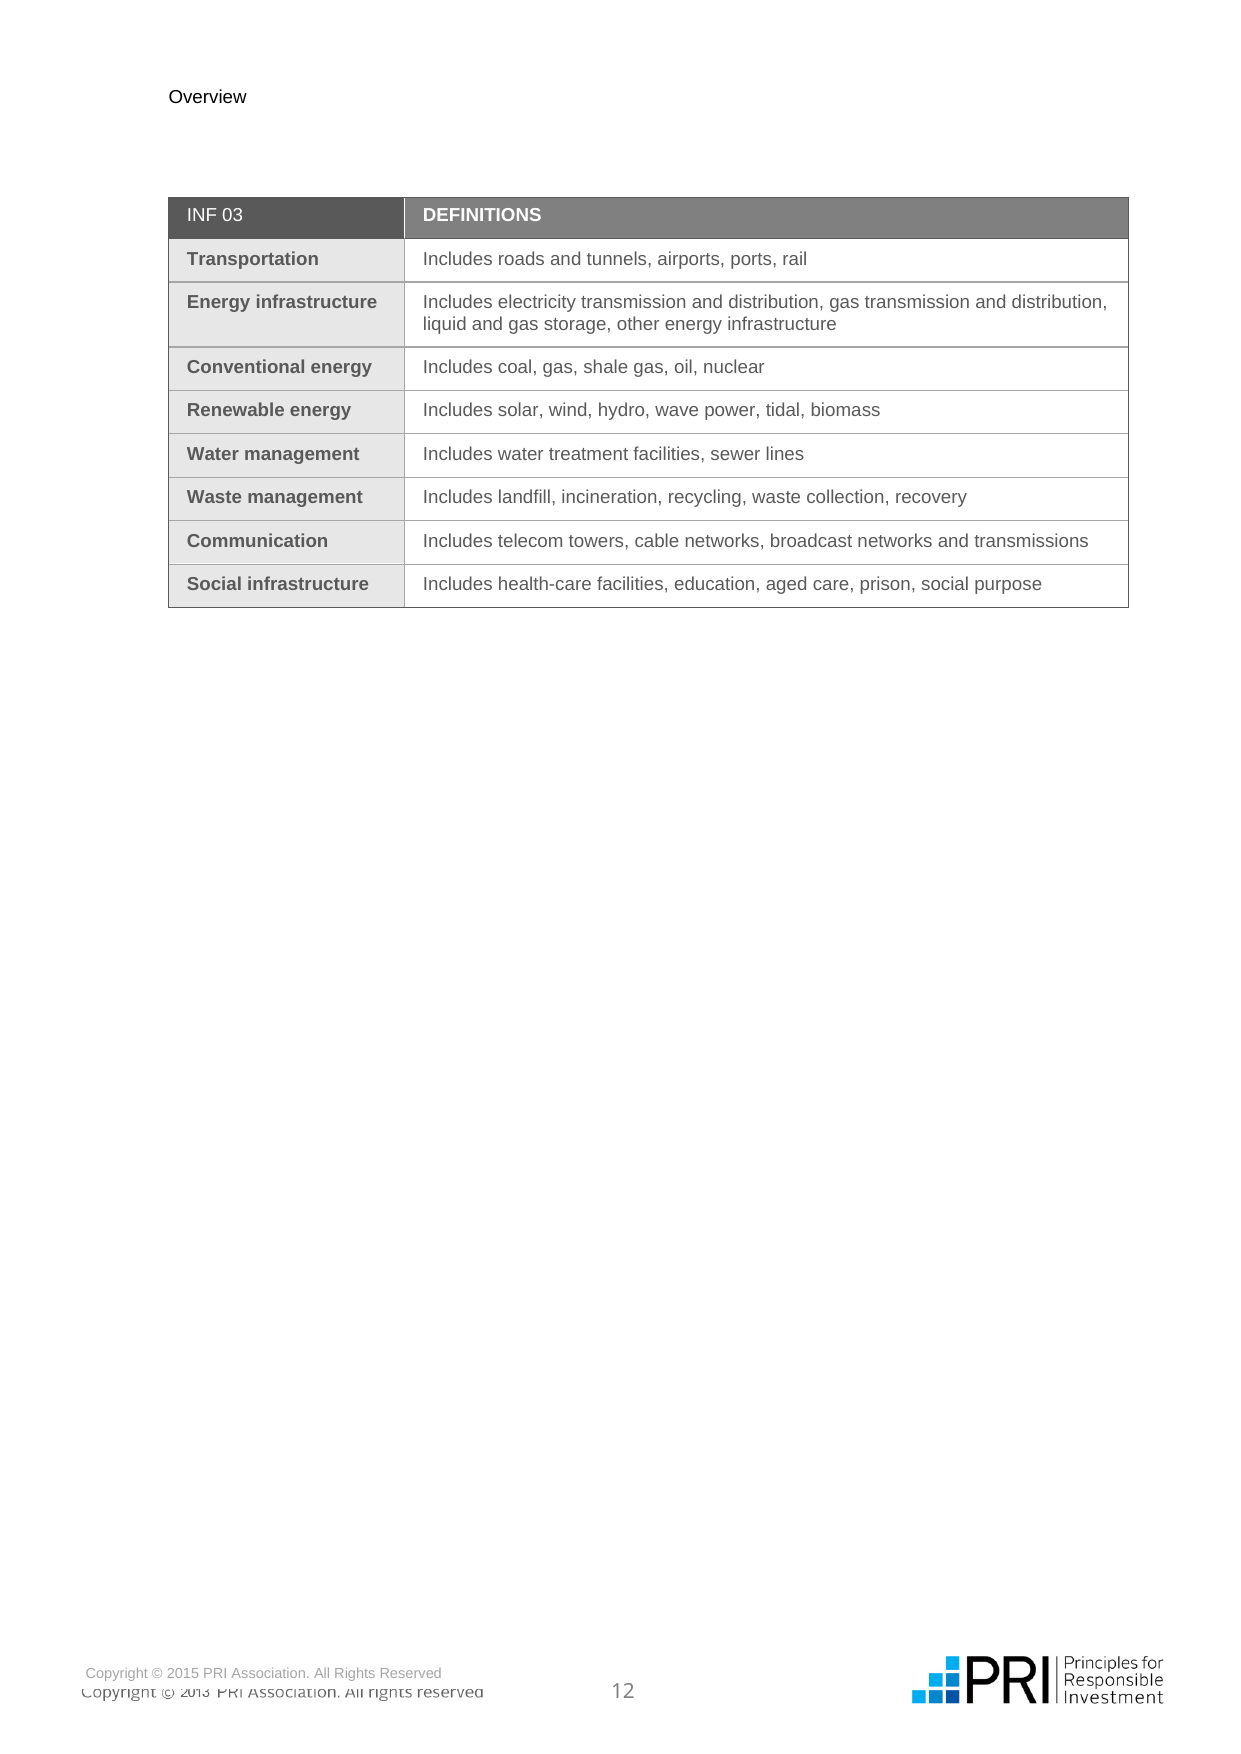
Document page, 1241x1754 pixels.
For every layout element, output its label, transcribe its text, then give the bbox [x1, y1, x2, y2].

table_cell Renewable energy [169, 391, 404, 433]
table_cell Includes roads and tunnels, airports, ports, rail [405, 239, 1128, 281]
table_header INF 03 [169, 198, 404, 238]
table_header DEFINITIONS [405, 198, 1128, 238]
table_cell Energy infrastructure [169, 283, 404, 346]
table_cell Water management [169, 434, 404, 477]
table_cell Includes telecom towers, cable networks, broadcast networks and transmissions [405, 521, 1128, 563]
table_cell Conventional energy [169, 348, 404, 390]
table_cell Includes water treatment facilities, sewer lines [405, 434, 1128, 477]
table_cell Includes landfill, incineration, recycling, waste collection, recovery [405, 478, 1128, 520]
table_cell Includes health-care facilities, education, aged care, prison, social purpose [405, 565, 1128, 607]
table_cell Social infrastructure [169, 565, 404, 607]
table_cell Includes solar, wind, hydro, wave power, tidal, biomass [405, 391, 1128, 433]
picture [0, 1560, 1241, 1754]
table_cell Includes electricity transmission and distribution, gas transmission and distribution, liquid and gas storage, other energy infrastructure [405, 283, 1128, 346]
table_cell Includes coal, gas, shale gas, oil, nuclear [405, 348, 1128, 390]
table_cell Transportation [169, 239, 404, 281]
table_cell Waste management [169, 478, 404, 520]
table_cell Communication [169, 521, 404, 563]
